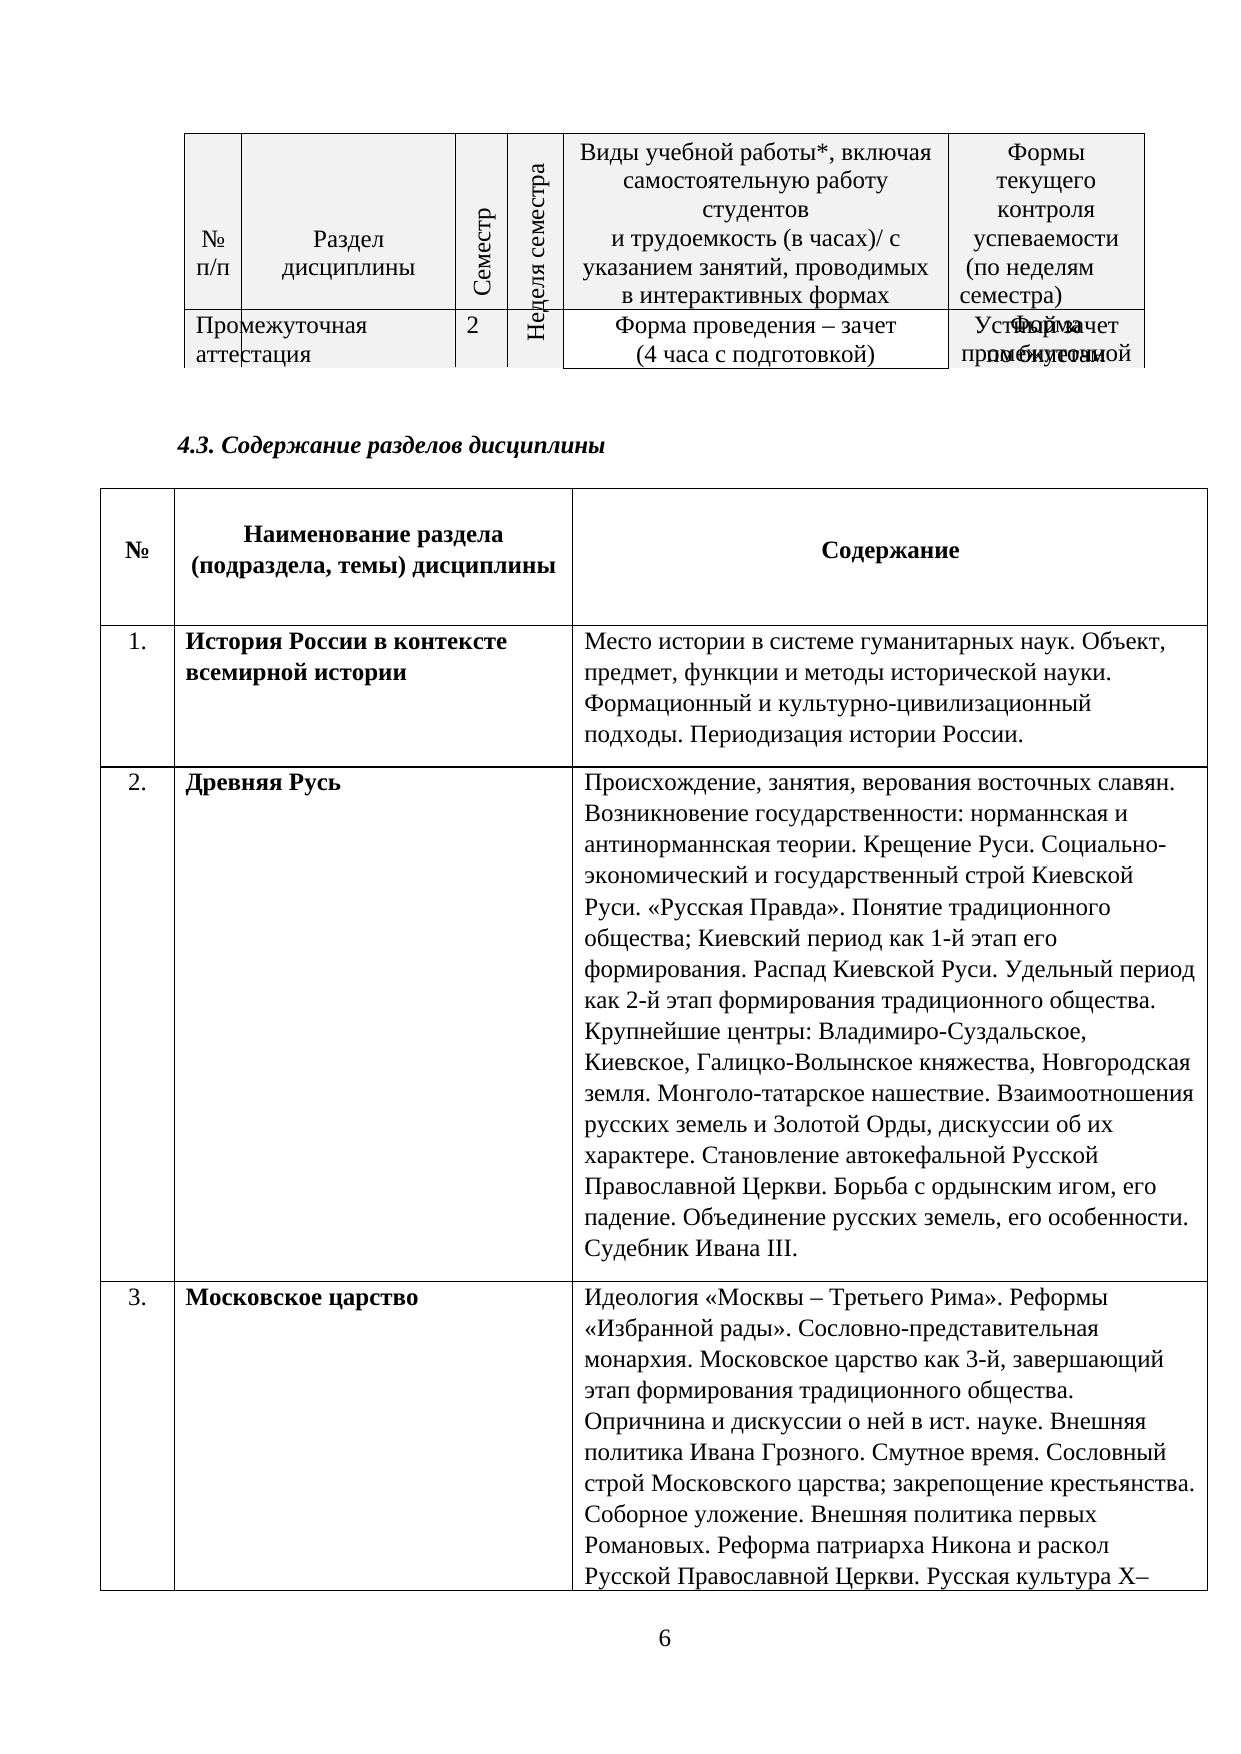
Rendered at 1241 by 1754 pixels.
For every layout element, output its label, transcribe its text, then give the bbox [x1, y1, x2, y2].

table_cell [508, 310, 563, 368]
table_header № [101, 489, 174, 625]
table_header Семестр [456, 134, 507, 309]
table_cell Место истории в системе гуманитарных наук. Объект, предмет, функции и методы исторической науки. Формационный и культурно-цивилизационный подходы. Периодизация истории России. [573, 626, 1207, 766]
table_header № п/п [185, 134, 241, 309]
table_cell Промежуточная аттестация [185, 310, 456, 368]
table_cell Древняя Русь [175, 768, 572, 1281]
table_cell 2 [456, 310, 508, 368]
table_cell 2. [101, 768, 174, 1281]
table_cell Форма проведения – зачет (4 часа с подготовкой) [564, 310, 948, 368]
table_header Содержание [573, 489, 1207, 625]
table_header Виды учебной работы*, включая самостоятельную работу студентов и трудоемкость (в часах)/ с указанием занятий, проводимых в интерактивных формах [564, 134, 948, 309]
table_header Неделя семестра [508, 134, 563, 309]
table_cell 3. [101, 1282, 174, 1590]
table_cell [573, 1282, 1207, 1590]
table_cell Устный зачет по билетам [949, 310, 1144, 368]
table_header Наименование раздела (подраздела, темы) дисциплины [175, 489, 572, 625]
table_header Формы текущего контроля успеваемости (по неделям семестра) Форма промежуточной аттестации (по семестрам) [949, 134, 1144, 309]
table_cell История России в контексте всемирной истории [175, 626, 572, 766]
table_header Раздел дисциплины [242, 134, 455, 309]
text 4.3. Содержание разделов дисциплины [177, 431, 1152, 459]
table_cell Происхождение, занятия, верования восточных славян. Возникновение государственности: норманнская и антинорманнская теории. Крещение Руси. Социально-экономический и государственный строй Киевской Руси. «Русская Правда». Понятие традиционного общества; Киевский период как 1-й этап его формирования. Распад Киевской Руси. Удельный период как 2-й этап формирования традиционного общества. Крупнейшие центры: Владимиро-Суздальское, Киевское, Галицко-Волынское княжества, Новгородская земля. Монголо-татарское нашествие. Взаимоотношения русских земель и Золотой Орды, дискуссии об их характере. Становление автокефальной Русской Православной Церкви. Борьба с ордынским игом, его падение. Объединение русских земель, его особенности. Судебник Ивана III. [573, 768, 1207, 1281]
table_cell 1. [101, 626, 174, 766]
table_cell Московское царство [175, 1282, 572, 1590]
